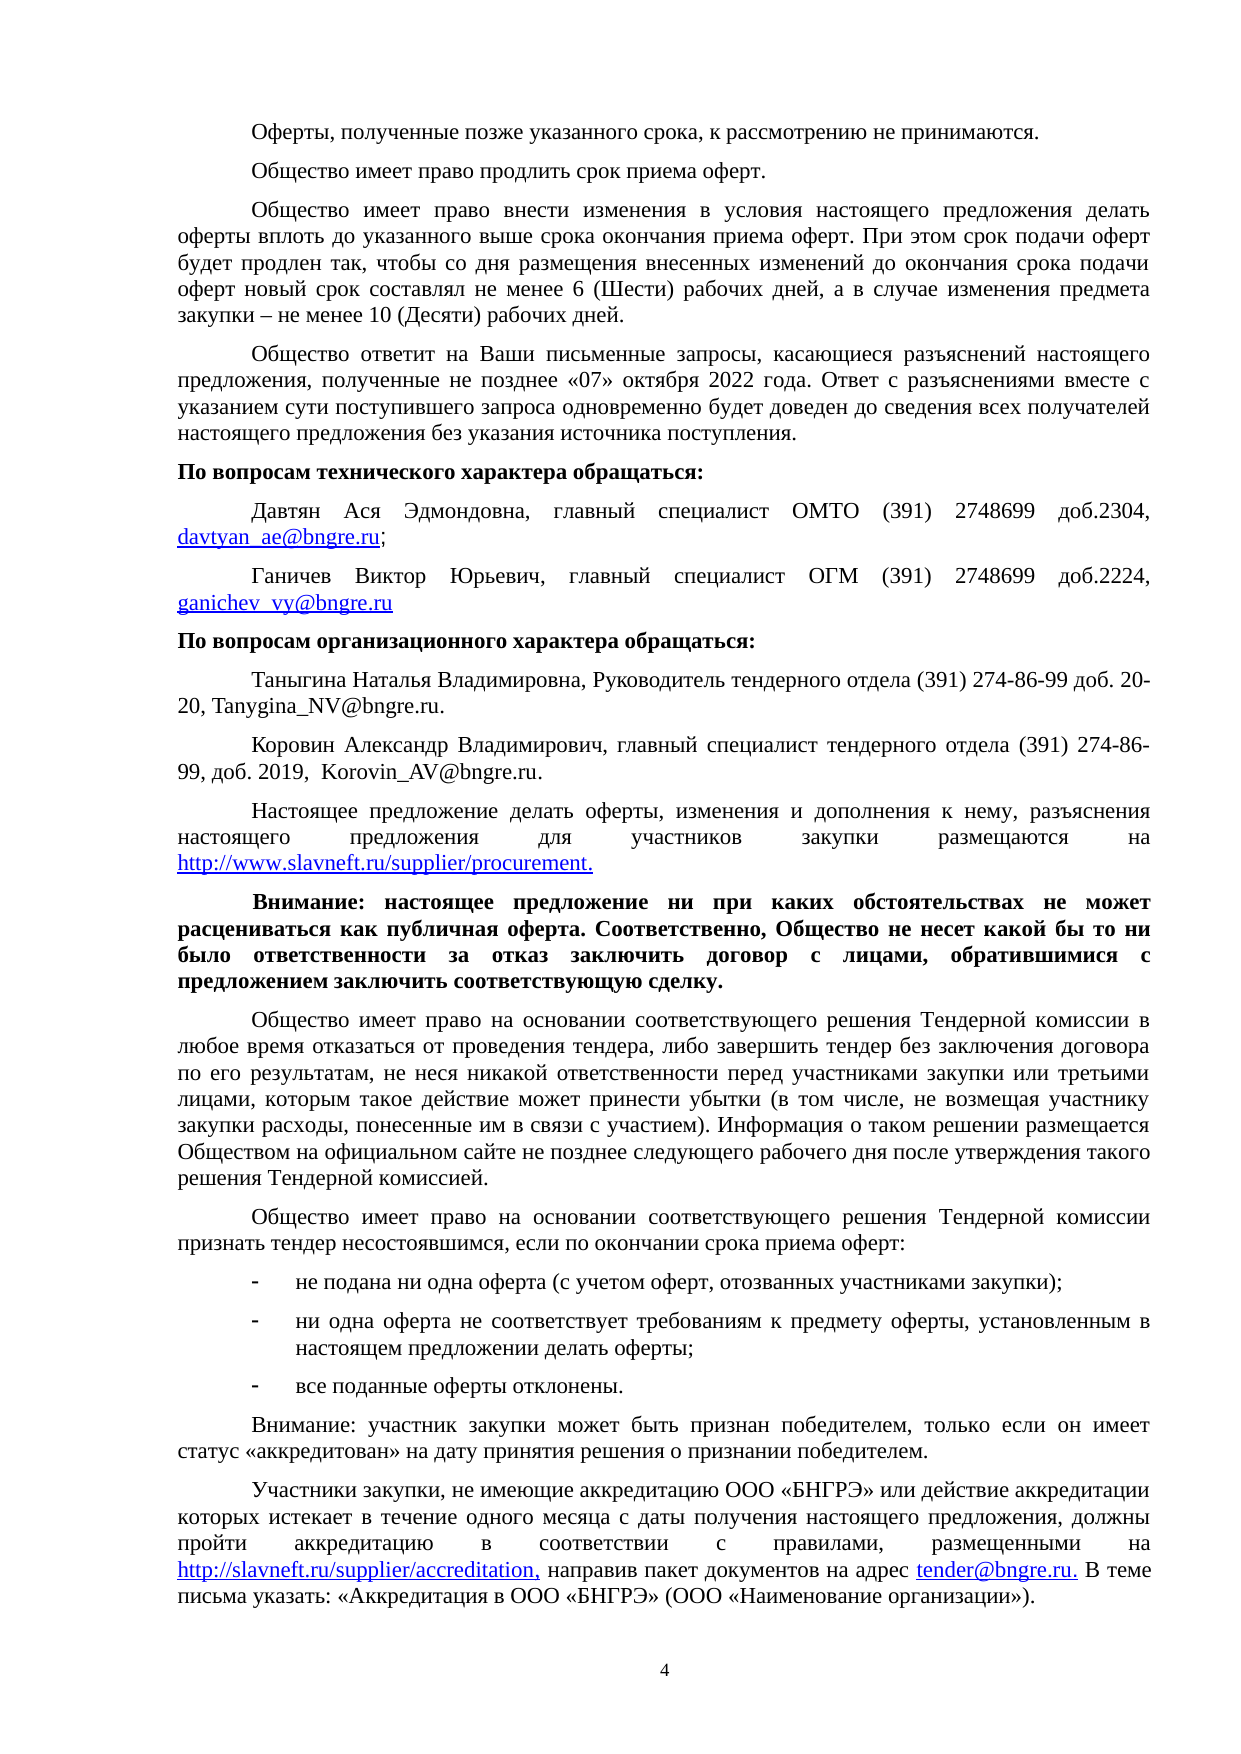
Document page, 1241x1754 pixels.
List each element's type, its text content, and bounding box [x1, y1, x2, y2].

text Настоящее предложение делать оферты, изменения и дополнения к нему, разъяснения настоящего предложения для участников закупки размещаются на http://www.slavneft.ru/supplier/procurement. [177, 797, 1152, 876]
text Внимание: настоящее предложение ни при каких обстоятельствах не может расцениваться как публичная оферта. Соответственно, Общество не несет какой бы то ни было ответственности за отказ заключить договор с лицами, обратившимися с предложением заключить соответствующую сделку. [177, 888, 1152, 994]
text Коровин Александр Владимирович, главный специалист тендерного отдела (391) 274-86-99, доб. 2019, Korovin_AV@bngre.ru. [177, 731, 1152, 784]
text Общество имеет право на основании соответствующего решения Тендерной комиссии признать тендер несостоявшимся, если по окончании срока приема оферт: [177, 1203, 1152, 1256]
list не подана ни одна оферта (с учетом оферт, отозванных участниками закупки); [251, 1268, 1152, 1295]
text По вопросам технического характера обращаться: [177, 458, 1152, 484]
text Оферты, полученные позже указанного срока, к рассмотрению не принимаются. [177, 118, 1152, 144]
list все поданные оферты отклонены. [251, 1372, 1152, 1399]
text По вопросам организационного характера обращаться: [177, 627, 1152, 654]
text Участники закупки, не имеющие аккредитацию ООО «БНГРЭ» или действие аккредитации которых истекает в течение одного месяца с даты получения настоящего предложения, должны пройти аккредитацию в соответствии с правилами, размещенными на http://slavneft.ru/supplier/accreditation, направив пакет документов на адрес tender@bngre.ru. В теме письма указать: «Аккредитация в ООО «БНГРЭ» (ООО «Наименование организации»). [177, 1476, 1152, 1608]
text Внимание: участник закупки может быть признан победителем, только если он имеет статус «аккредитован» на дату принятия решения о признании победителем. [177, 1411, 1152, 1464]
text Общество ответит на Ваши письменные запросы, касающиеся разъяснений настоящего предложения, полученные не позднее «07» октября 2022 года. Ответ с разъяснениями вместе с указанием сути поступившего запроса одновременно будет доведен до сведения всех получателей настоящего предложения без указания источника поступления. [177, 340, 1152, 446]
text Общество имеет право внести изменения в условия настоящего предложения делать оферты вплоть до указанного выше срока окончания приема оферт. При этом срок подачи оферт будет продлен так, чтобы со дня размещения внесенных изменений до окончания срока подачи оферт новый срок составлял не менее 6 (Шести) рабочих дней, а в случае изменения предмета закупки – не менее 10 (Десяти) рабочих дней. [177, 196, 1152, 328]
text Ганичев Виктор Юрьевич, главный специалист ОГМ (391) 2748699 доб.2224, ganichev_vy@bngre.ru [177, 562, 1152, 615]
text Давтян Ася Эдмондовна, главный специалист ОМТО (391) 2748699 доб.2304, davtyan_ae@bngre.ru; [177, 497, 1152, 550]
list ни одна оферта не соответствует требованиям к предмету оферты, установленным в настоящем предложении делать оферты; [251, 1307, 1152, 1360]
text Общество имеет право продлить срок приема оферт. [177, 157, 1152, 183]
text Общество имеет право на основании соответствующего решения Тендерной комиссии в любое время отказаться от проведения тендера, либо завершить тендер без заключения договора по его результатам, не неся никакой ответственности перед участниками закупки или третьими лицами, которым такое действие может принести убытки (в том числе, не возмещая участнику закупки расходы, понесенные им в связи с участием). Информация о таком решении размещается Обществом на официальном сайте не позднее следующего рабочего дня после утверждения такого решения Тендерной комиссией. [177, 1006, 1152, 1191]
text Таныгина Наталья Владимировна, Руководитель тендерного отдела (391) 274-86-99 доб. 20-20, Tanygina_NV@bngre.ru. [177, 666, 1152, 719]
